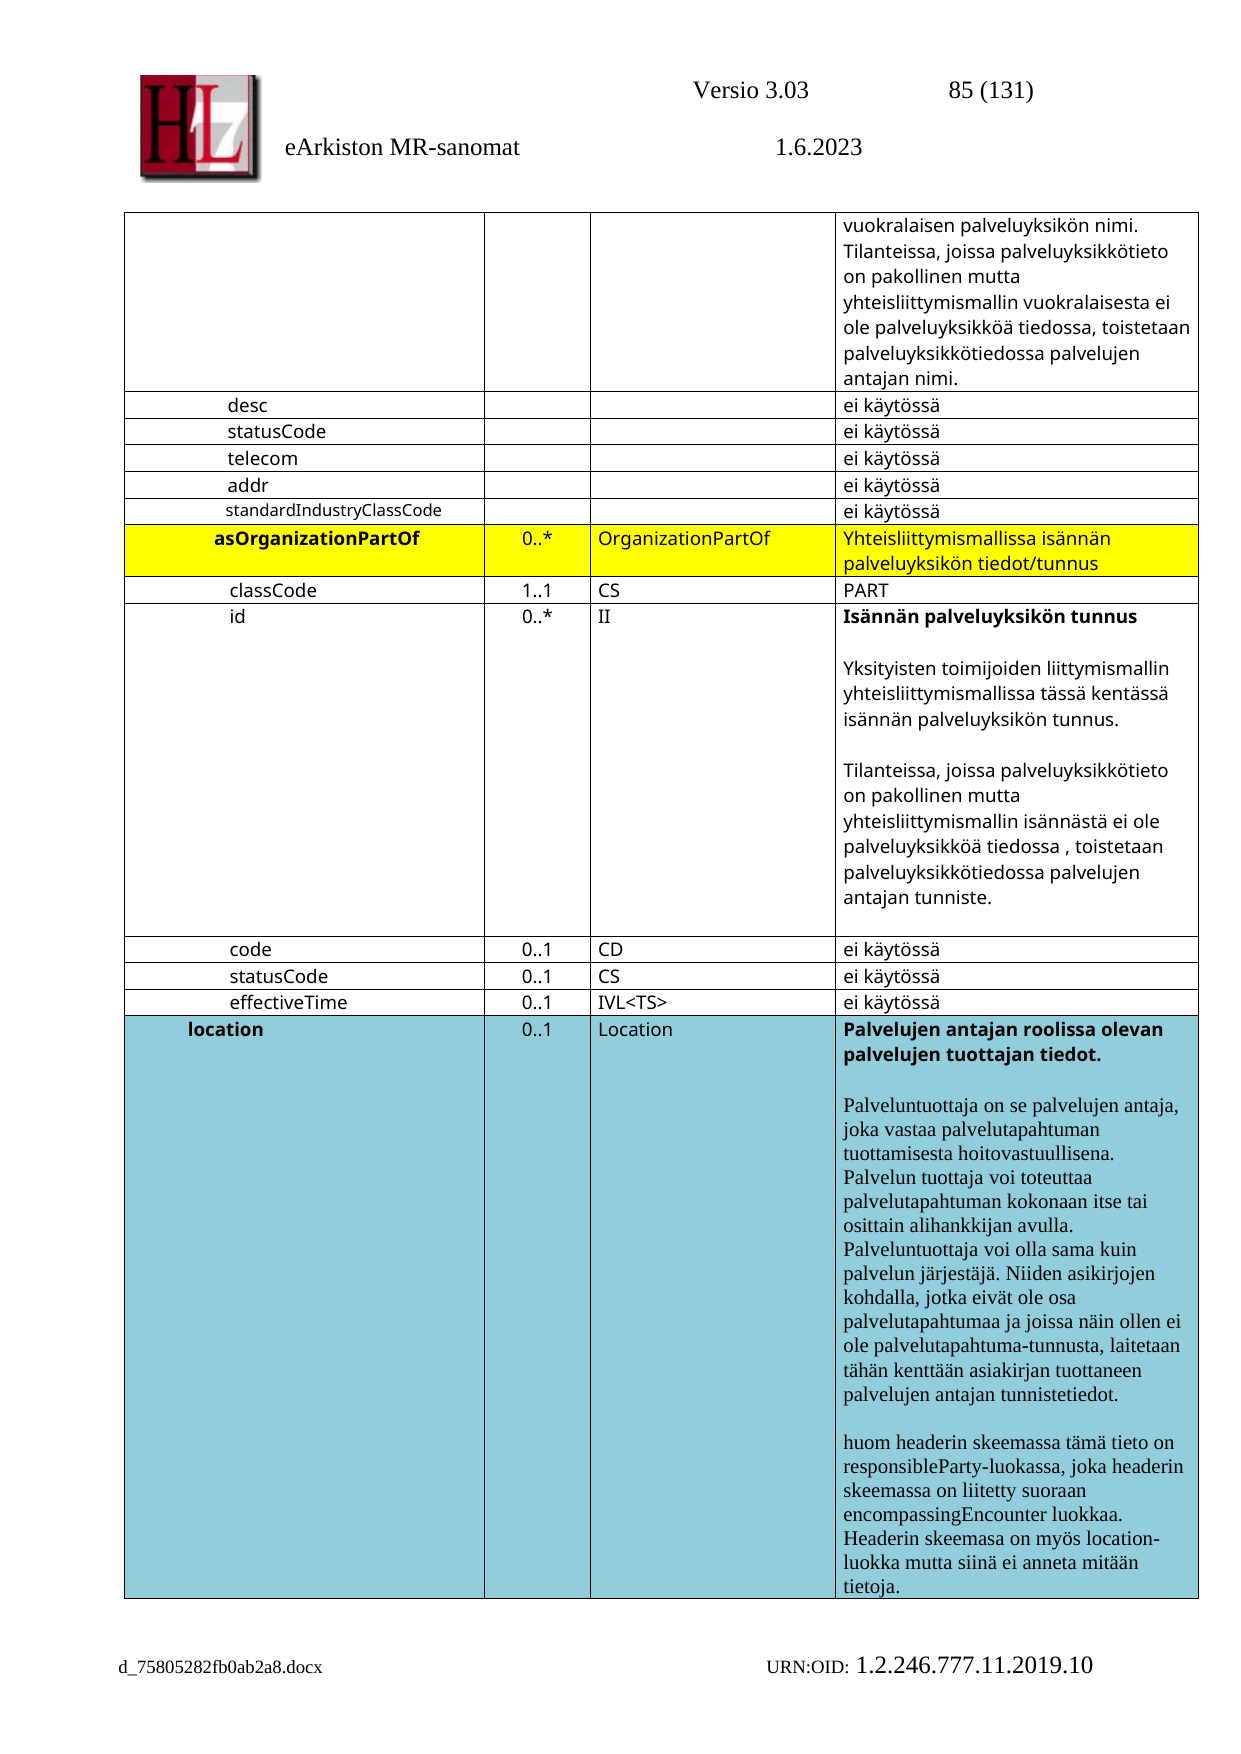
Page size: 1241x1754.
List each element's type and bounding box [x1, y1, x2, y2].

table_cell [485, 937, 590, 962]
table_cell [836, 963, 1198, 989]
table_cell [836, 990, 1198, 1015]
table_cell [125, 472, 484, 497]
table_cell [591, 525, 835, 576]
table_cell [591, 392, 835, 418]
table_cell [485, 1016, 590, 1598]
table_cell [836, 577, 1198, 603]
picture [140, 75, 263, 183]
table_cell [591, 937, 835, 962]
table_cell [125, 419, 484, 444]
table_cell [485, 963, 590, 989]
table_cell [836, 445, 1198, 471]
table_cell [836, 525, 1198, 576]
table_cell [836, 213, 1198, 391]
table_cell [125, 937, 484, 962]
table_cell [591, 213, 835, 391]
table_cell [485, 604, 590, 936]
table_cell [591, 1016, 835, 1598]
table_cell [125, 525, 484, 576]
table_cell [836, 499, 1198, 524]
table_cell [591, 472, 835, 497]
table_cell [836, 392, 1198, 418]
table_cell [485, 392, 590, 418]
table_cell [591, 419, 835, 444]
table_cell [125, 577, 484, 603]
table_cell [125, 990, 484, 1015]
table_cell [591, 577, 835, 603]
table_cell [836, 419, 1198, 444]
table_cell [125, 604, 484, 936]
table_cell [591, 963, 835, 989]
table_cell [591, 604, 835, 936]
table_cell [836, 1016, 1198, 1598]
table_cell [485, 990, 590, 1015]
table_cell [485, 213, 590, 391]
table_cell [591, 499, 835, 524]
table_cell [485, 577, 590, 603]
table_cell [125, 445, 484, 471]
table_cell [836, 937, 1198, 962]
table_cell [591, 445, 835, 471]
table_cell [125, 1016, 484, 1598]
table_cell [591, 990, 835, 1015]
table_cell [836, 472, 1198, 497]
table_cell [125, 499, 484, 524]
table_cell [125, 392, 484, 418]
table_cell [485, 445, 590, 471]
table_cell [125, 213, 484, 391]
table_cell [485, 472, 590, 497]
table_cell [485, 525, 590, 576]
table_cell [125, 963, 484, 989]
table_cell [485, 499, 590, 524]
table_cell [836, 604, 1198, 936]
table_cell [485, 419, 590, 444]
